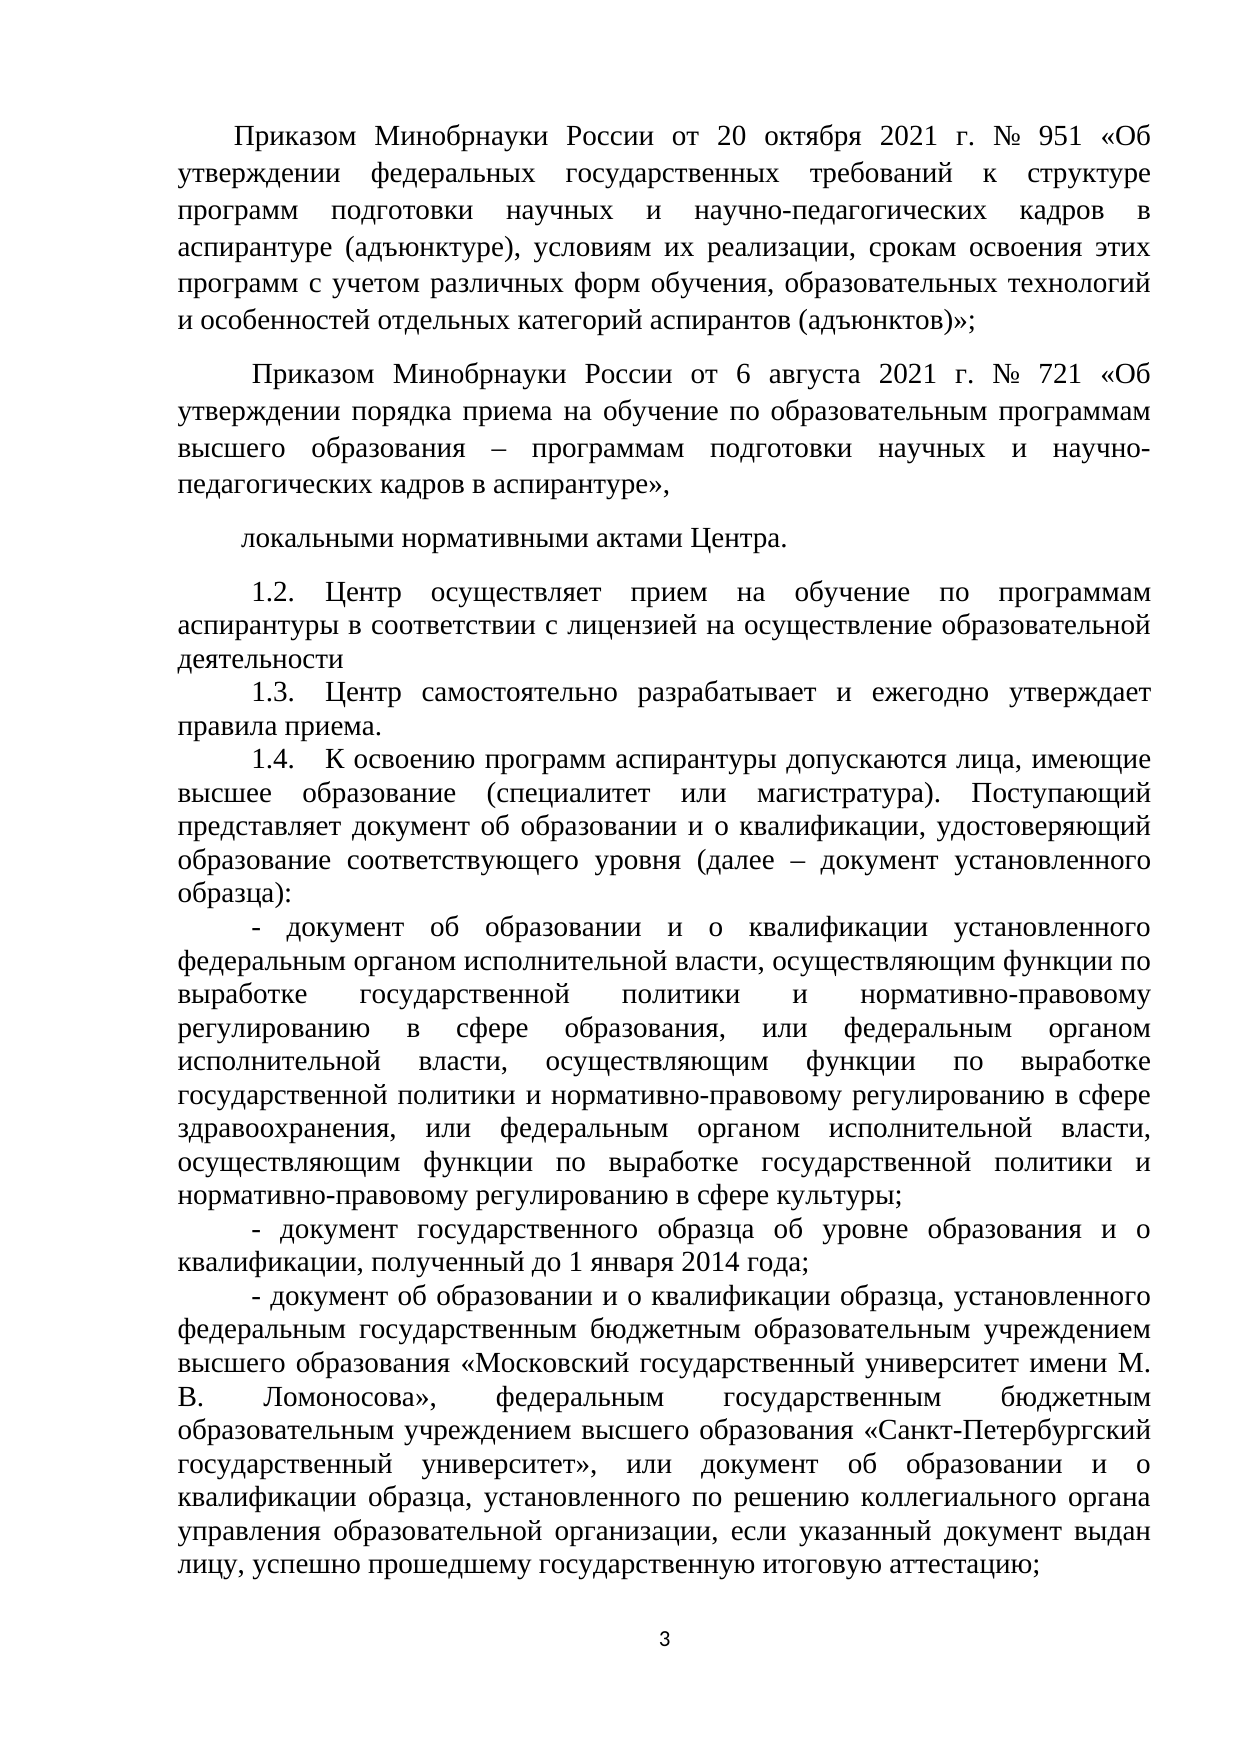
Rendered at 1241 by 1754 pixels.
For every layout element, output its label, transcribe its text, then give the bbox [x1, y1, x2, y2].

text Приказом Минобрнауки России от 6 августа 2021 г. № 721 «Об утверждении порядка приема на обучение по образовательным программам высшего образования – программам подготовки научных и научно-педагогических кадров в аспирантуре», [177, 356, 1152, 500]
list - документ государственного образца об уровне образования и о квалификации, полученный до 1 января 2014 года; [177, 1211, 1152, 1278]
list - документ об образовании и о квалификации установленного федеральным органом исполнительной власти, осуществляющим функции по выработке государственной политики и нормативно-правовому регулированию в сфере образования, или федеральным органом исполнительной власти, осуществляющим функции по выработке государственной политики и нормативно-правовому регулированию в сфере здравоохранения, или федеральным органом исполнительной власти, осуществляющим функции по выработке государственной политики и нормативно-правовому регулированию в сфере культуры; [177, 909, 1152, 1211]
text локальными нормативными актами Центра. [177, 520, 1152, 554]
list - документ об образовании и о квалификации образца, установленного федеральным государственным бюджетным образовательным учреждением высшего образования «Московский государственный университет имени М. В. Ломоносова», федеральным государственным бюджетным образовательным учреждением высшего образования «Санкт-Петербургский государственный университет», или документ об образовании и о квалификации образца, установленного по решению коллегиального органа управления образовательной организации, если указанный документ выдан лицу, успешно прошедшему государственную итоговую аттестацию; [177, 1278, 1152, 1580]
list Центр осуществляет прием на обучение по программам аспирантуры в соответствии с лицензией на осуществление образовательной деятельности [177, 574, 1152, 674]
list К освоению программ аспирантуры допускаются лица, имеющие высшее образование (специалитет или магистратура). Поступающий представляет документ об образовании и о квалификации, удостоверяющий образование соответствующего уровня (далее – документ установленного образца): [177, 741, 1152, 909]
text Приказом Минобрнауки России от 20 октября 2021 г. № 951 «Об утверждении федеральных государственных требований к структуре программ подготовки научных и научно-педагогических кадров в аспирантуре (адъюнктуре), условиям их реализации, срокам освоения этих программ с учетом различных форм обучения, образовательных технологий и особенностей отдельных категорий аспирантов (адъюнктов)»; [177, 118, 1152, 336]
list Центр самостоятельно разрабатывает и ежегодно утверждает правила приема. [177, 674, 1152, 741]
